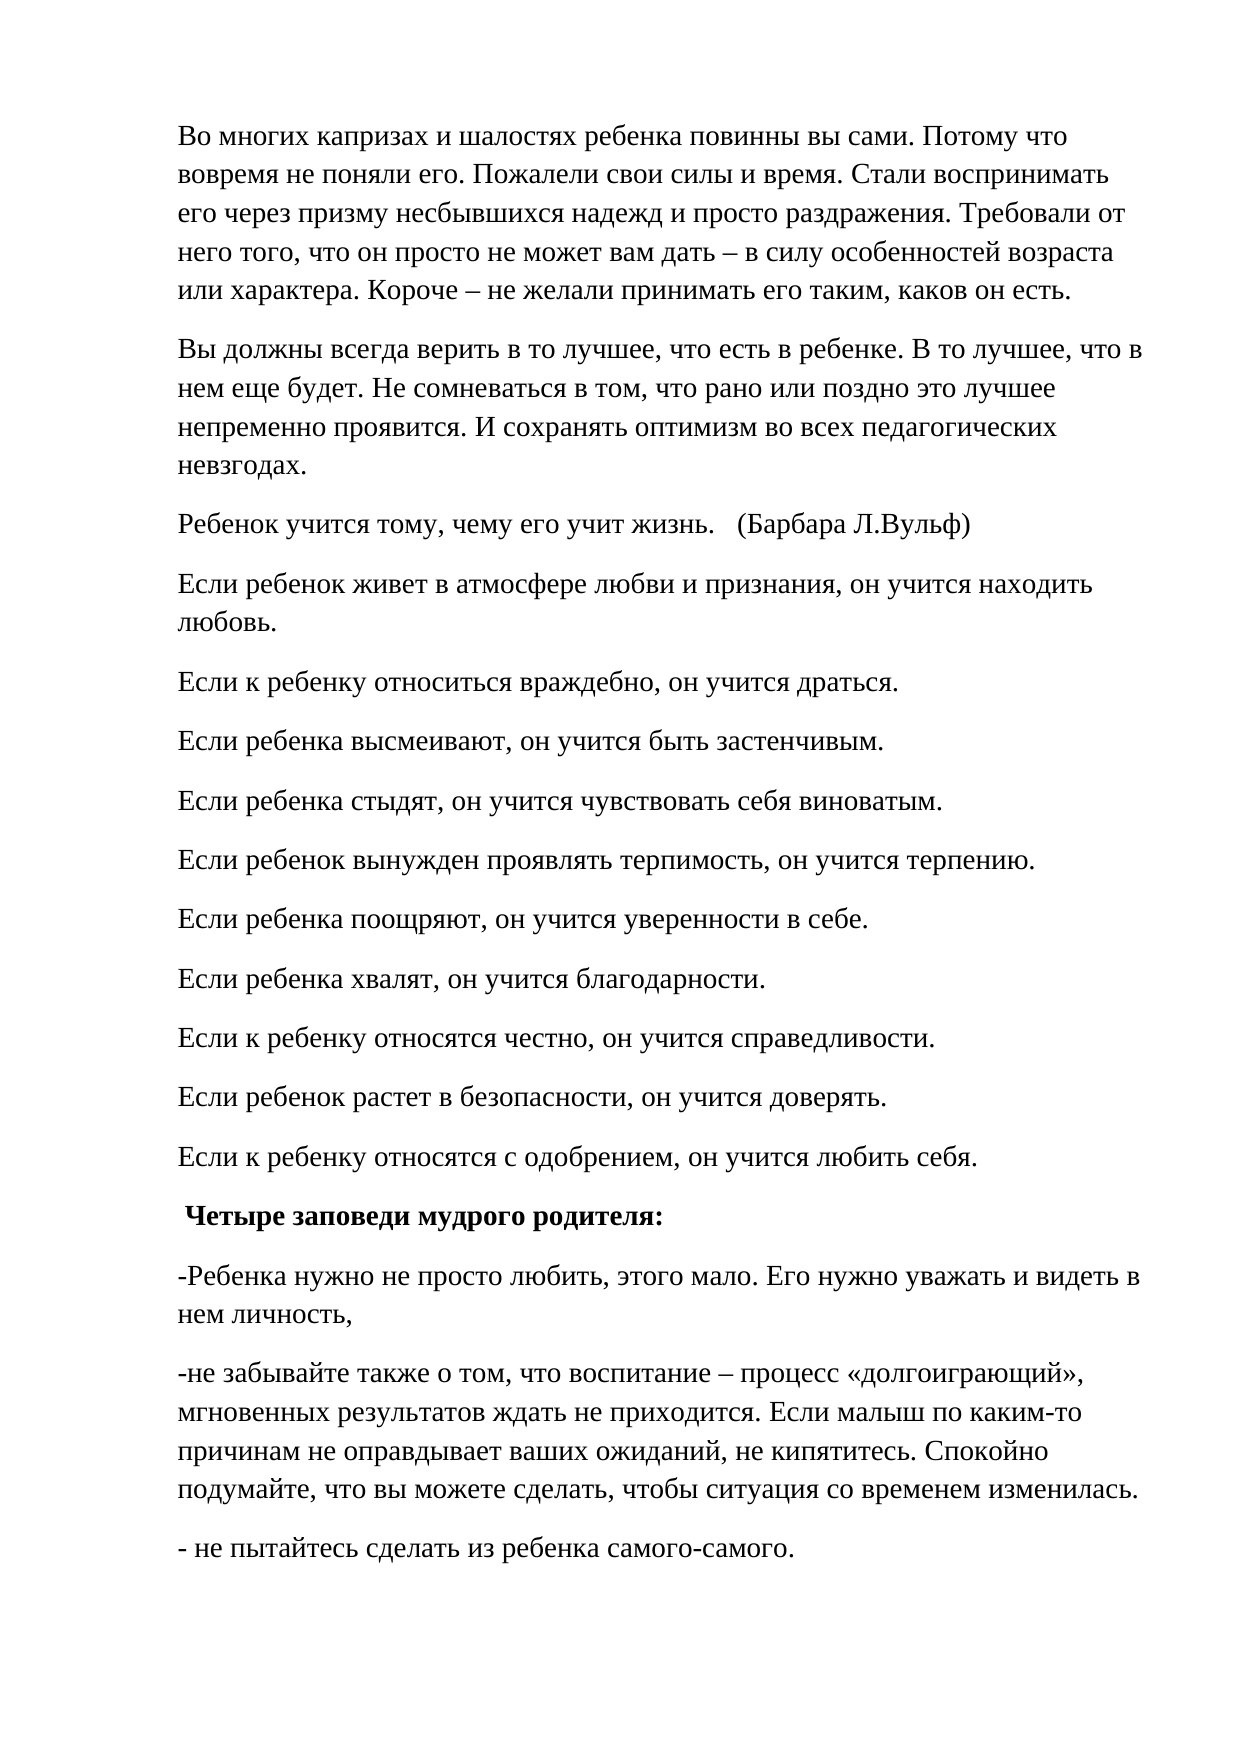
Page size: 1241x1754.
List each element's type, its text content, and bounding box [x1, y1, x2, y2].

text Во многих капризах и шалостях ребенка повинны вы сами. Потому что вовремя не поняли его. Пожалели свои силы и время. Стали воспринимать его через призму несбывшихся надежд и просто раздражения. Требовали от него того, что он просто не может вам дать – в силу особенностей возраста или характера. Короче – не желали принимать его таким, каков он есть. [177, 118, 1152, 306]
text Если к ребенку относиться враждебно, он учится драться. [177, 664, 1152, 697]
text Если ребенок вынужден проявлять терпимость, он учится терпению. [177, 842, 1152, 876]
text Вы должны всегда верить в то лучшее, что есть в ребенке. В то лучшее, что в нем еще будет. Не сомневаться в том, что рано или поздно это лучшее непременно проявится. И сохранять оптимизм во всех педагогических невзгодах. [177, 332, 1152, 481]
text Если к ребенку относятся честно, он учится справедливости. [177, 1020, 1152, 1054]
text Если ребенка хвалят, он учится благодарности. [177, 961, 1152, 994]
text Если ребенок растет в безопасности, он учится доверять. [177, 1079, 1152, 1113]
text Если ребенка высмеивают, он учится быть застенчивым. [177, 723, 1152, 757]
text - не пытайтесь сделать из ребенка самого-самого. [177, 1531, 1152, 1564]
text Четыре заповеди мудрого родителя: [177, 1198, 1152, 1232]
text Если ребенок живет в атмосфере любви и признания, он учится находить любовь. [177, 566, 1152, 638]
text Если ребенка поощряют, он учится уверенности в себе. [177, 901, 1152, 935]
text Если ребенка стыдят, он учится чувствовать себя виноватым. [177, 783, 1152, 816]
text -не забывайте также о том, что воспитание – процесс «долгоиграющий», мгновенных результатов ждать не приходится. Если малыш по каким-то причинам не оправдывает ваших ожиданий, не кипятитесь. Спокойно подумайте, что вы можете сделать, чтобы ситуация со временем изменилась. [177, 1356, 1152, 1505]
text Ребенок учится тому, чему его учит жизнь. (Барбара Л.Вульф) [177, 507, 1152, 540]
text -Ребенка нужно не просто любить, этого мало. Его нужно уважать и видеть в нем личность, [177, 1258, 1152, 1330]
text Если к ребенку относятся с одобрением, он учится любить себя. [177, 1139, 1152, 1172]
